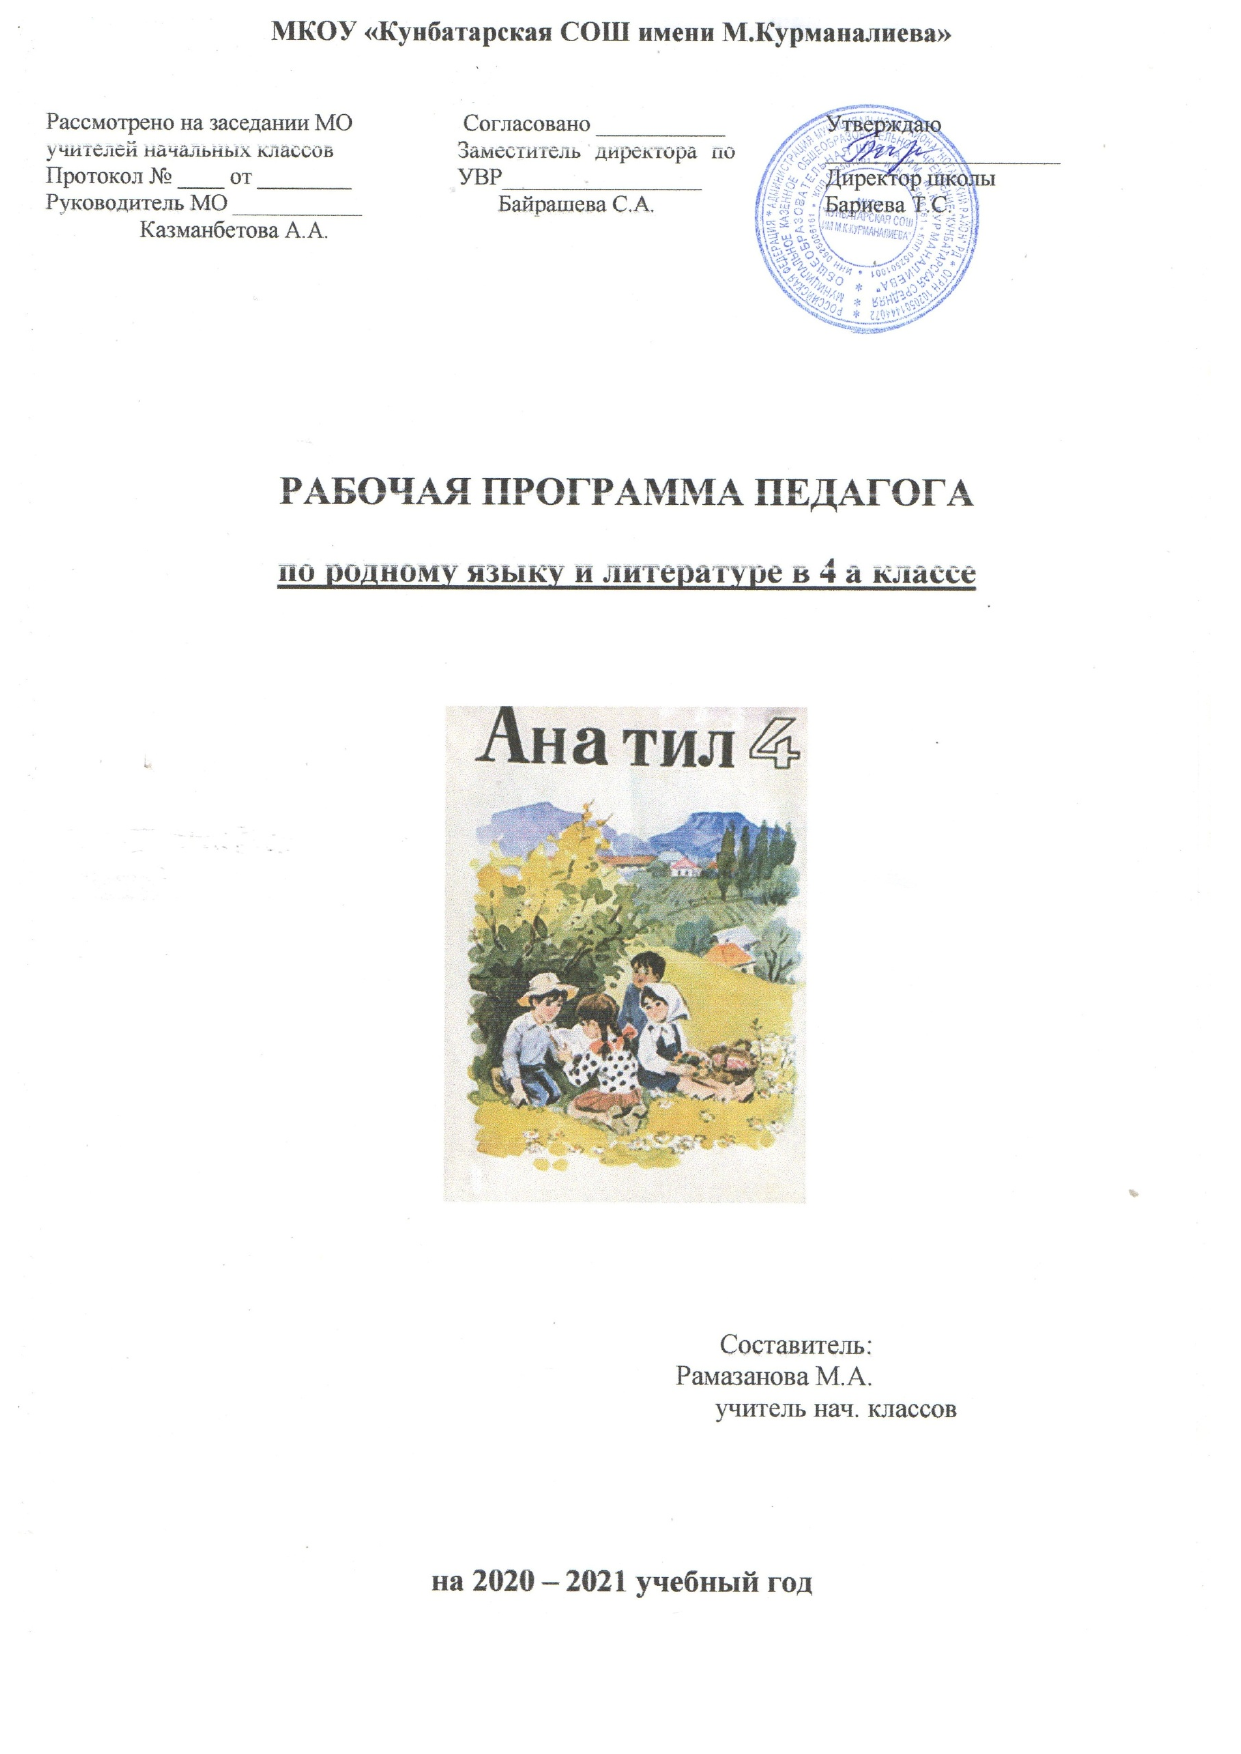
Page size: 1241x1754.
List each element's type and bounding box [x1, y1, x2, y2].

picture [17, 17, 1211, 1636]
